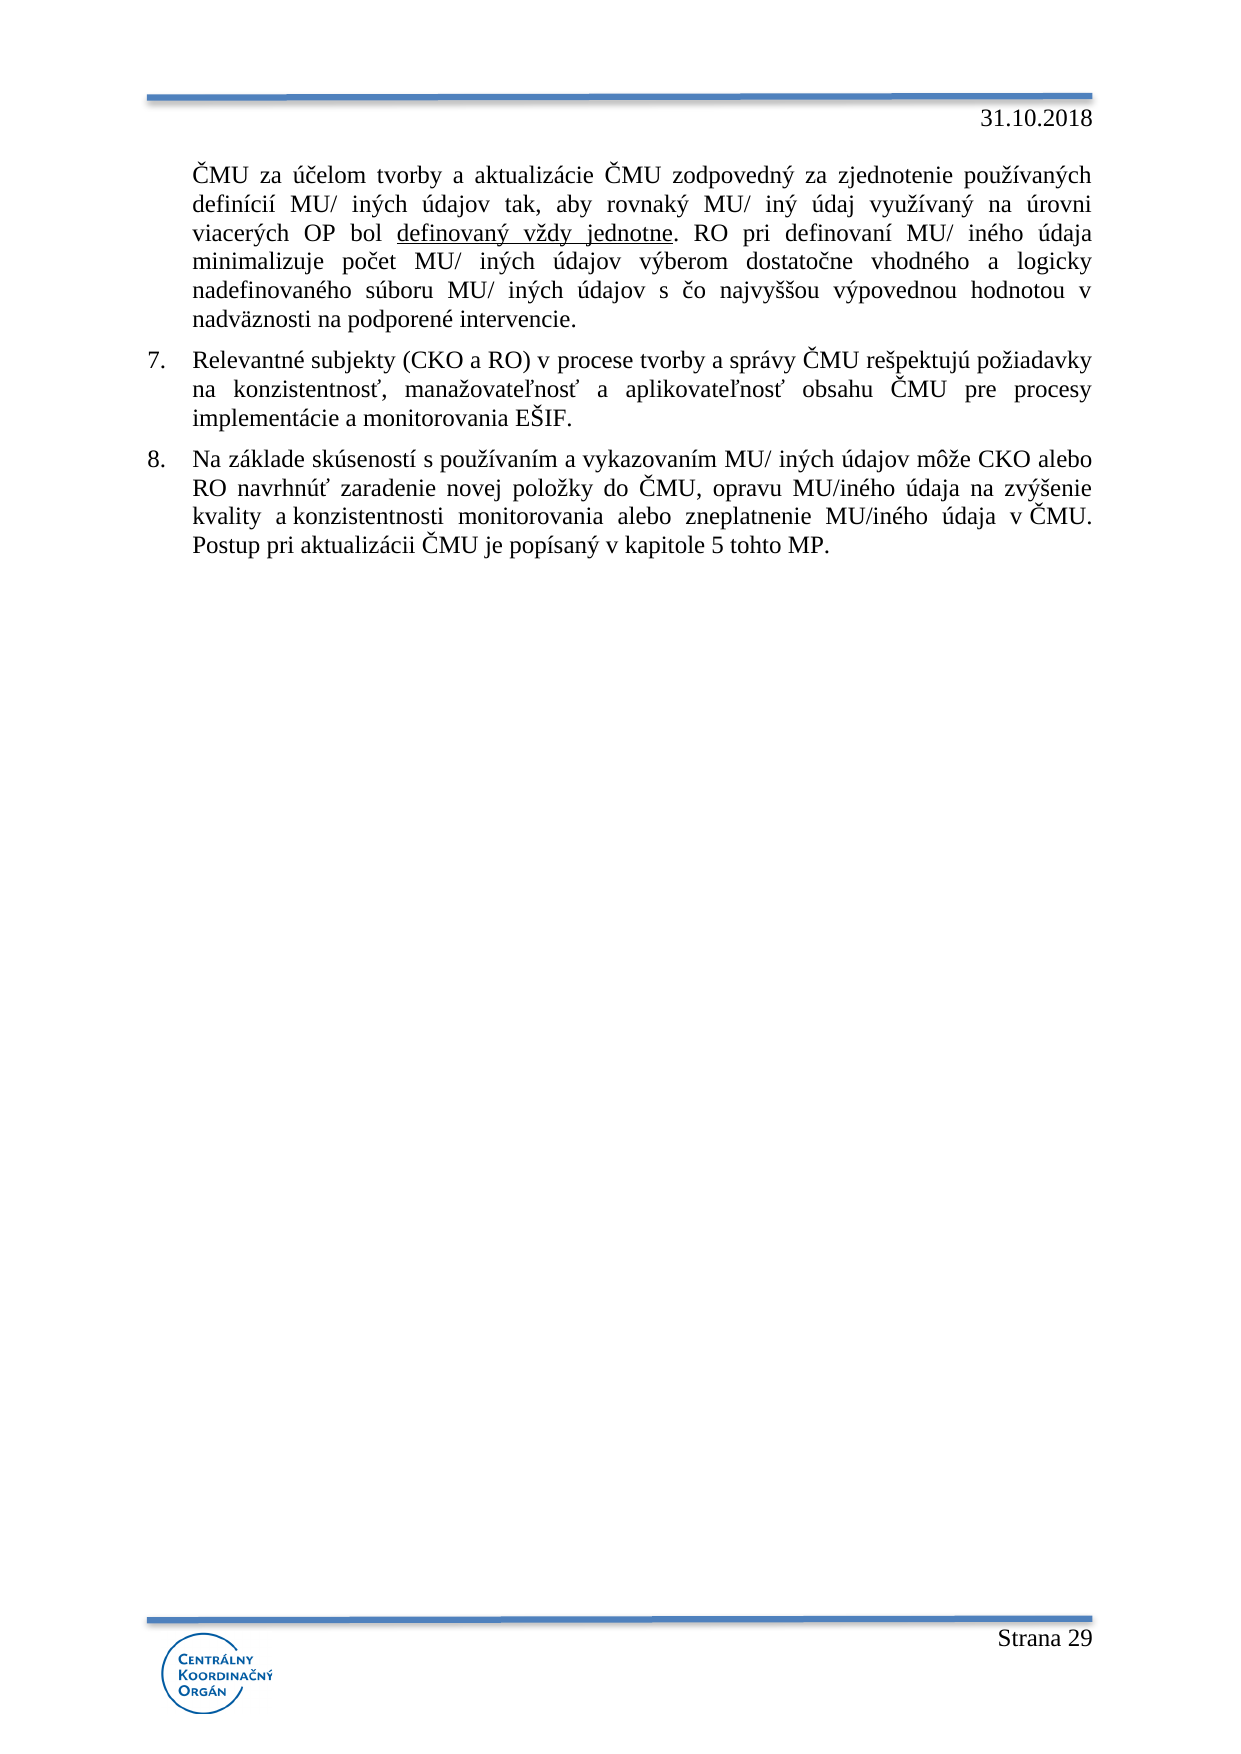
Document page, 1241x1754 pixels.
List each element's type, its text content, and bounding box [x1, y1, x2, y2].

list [147, 160, 1092, 333]
list Relevantné subjekty (CKO a RO) v procese tvorby a správy ČMU rešpektujú požiadavky na konzistentnosť, manažovateľnosť a aplikovateľnosť obsahu ČMU pre procesy implementácie a monitorovania EŠIF. [147, 345, 1092, 431]
picture [159, 1631, 272, 1713]
list Na základe skúseností s používaním a vykazovaním MU/ iných údajov môže CKO alebo RO navrhnúť zaradenie novej položky do ČMU, opravu MU/iného údaja na zvýšenie kvality a konzistentnosti monitorovania alebo zneplatnenie MU/iného údaja v ČMU. Postup pri aktualizácii ČMU je popísaný v kapitole 5 tohto MP. [147, 444, 1092, 559]
